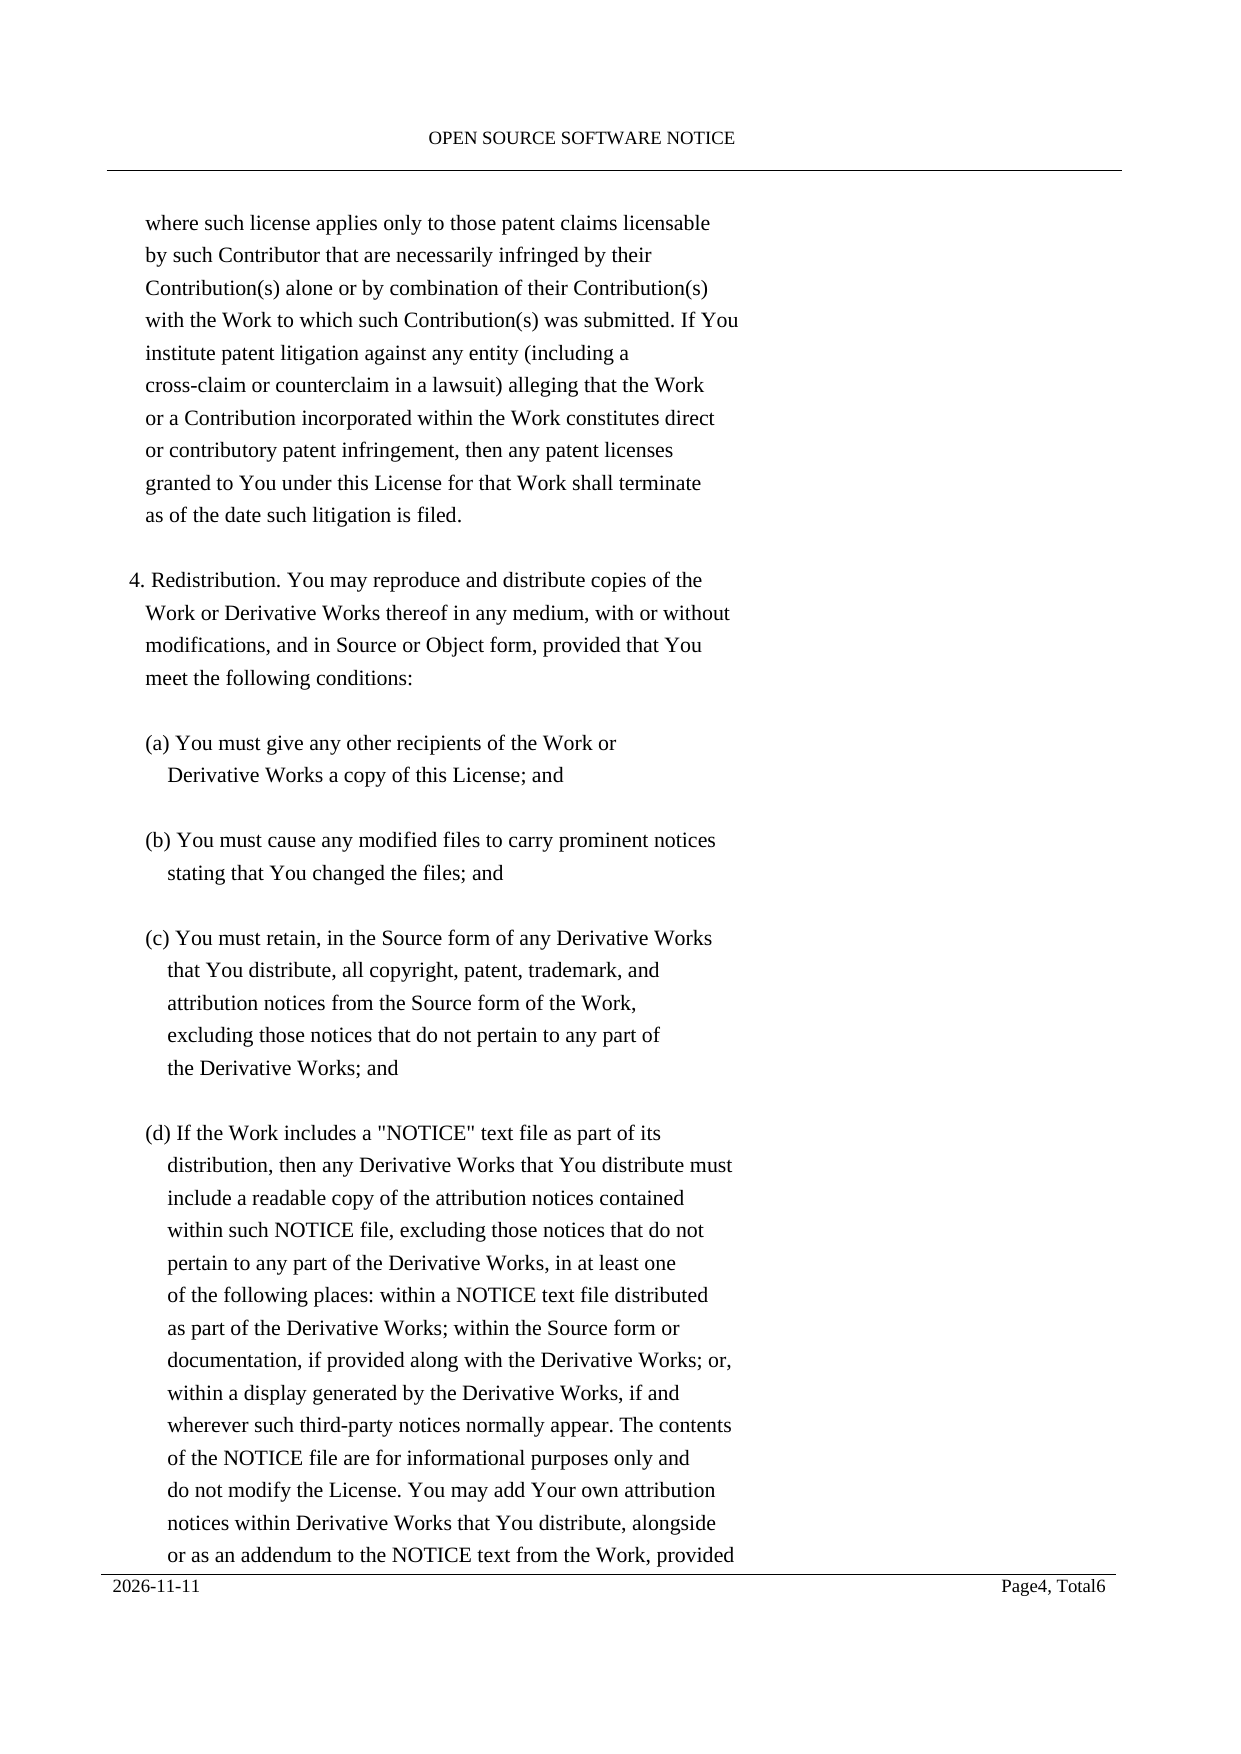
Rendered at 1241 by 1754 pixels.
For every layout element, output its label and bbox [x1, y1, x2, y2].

text [112, 206, 1128, 1571]
